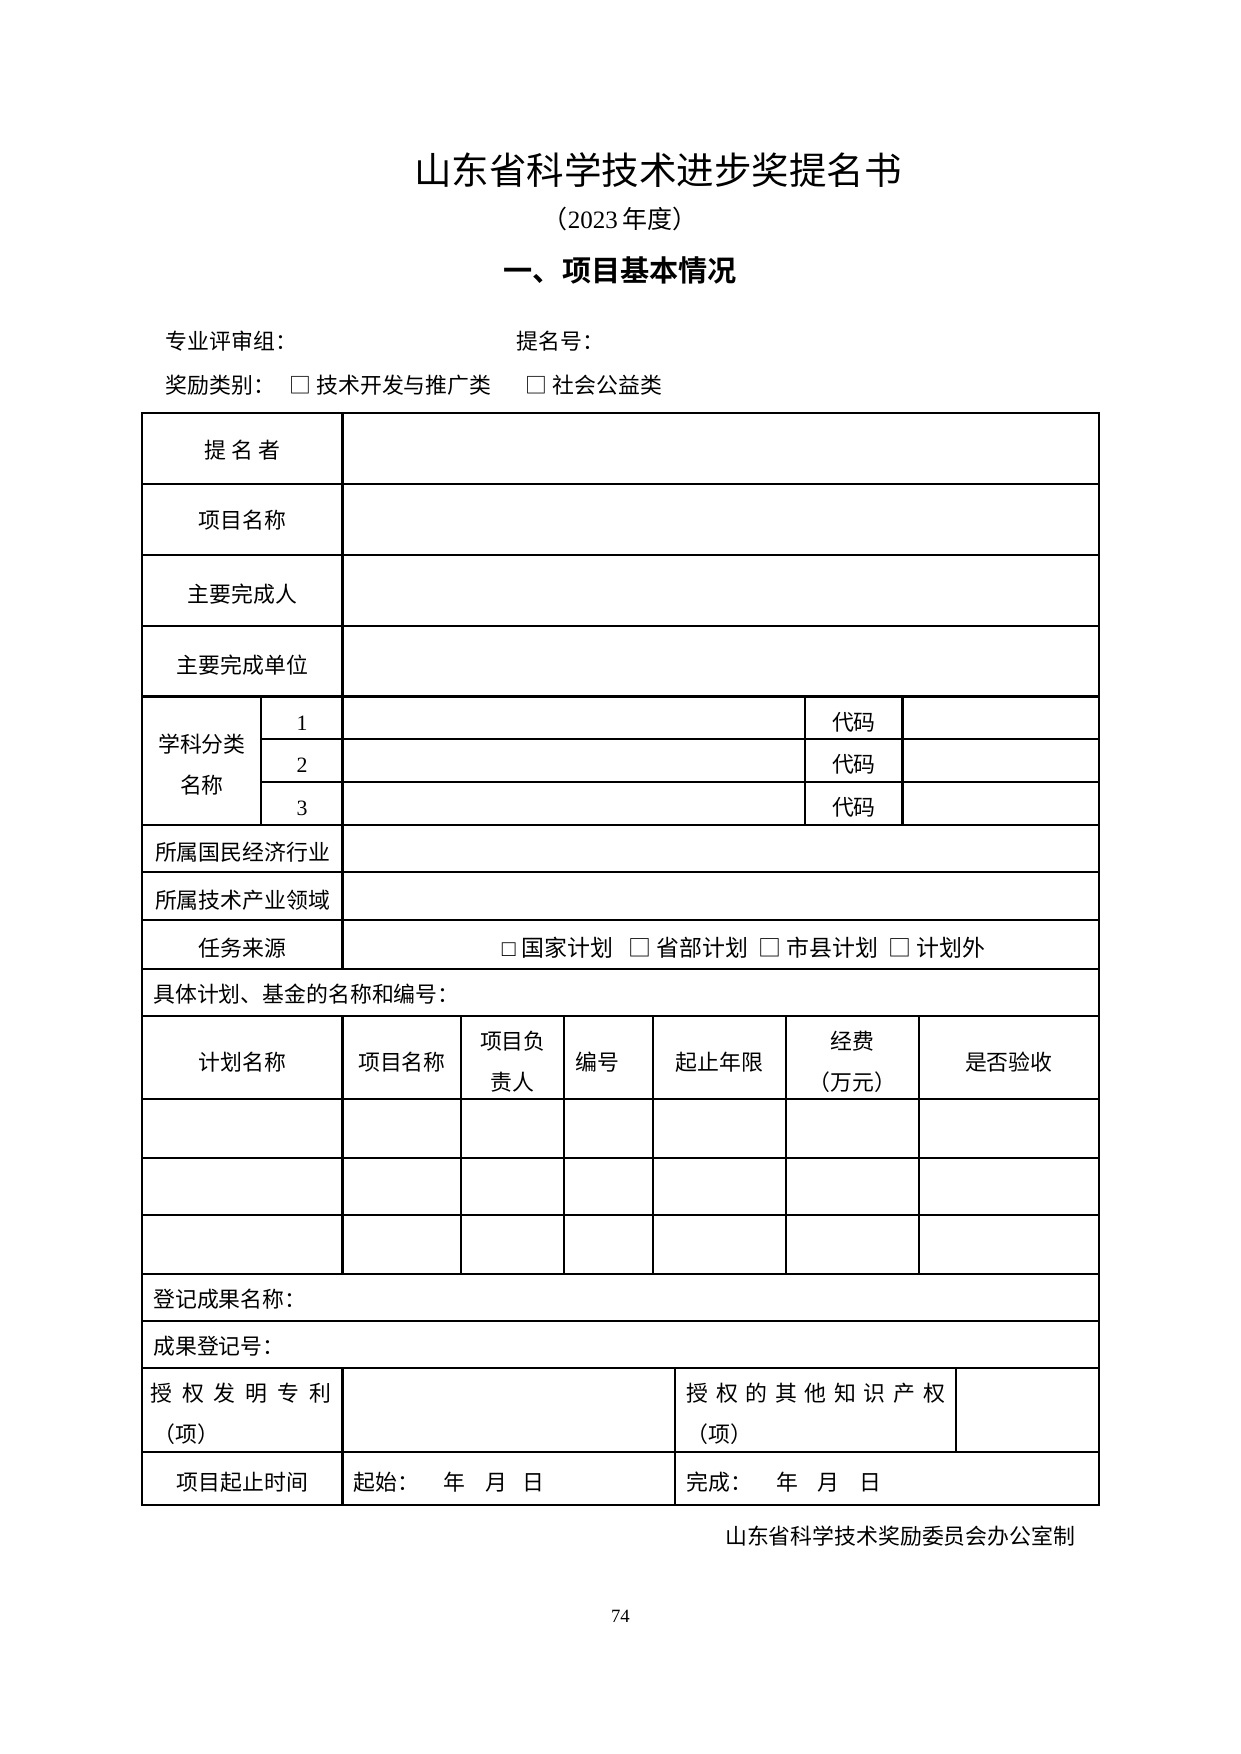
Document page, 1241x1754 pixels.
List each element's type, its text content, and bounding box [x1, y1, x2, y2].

table_cell [654, 1100, 785, 1157]
table_header 提 名 者 [143, 414, 341, 483]
table_cell [565, 1159, 652, 1214]
table_cell [904, 783, 1098, 824]
table_cell 经费 （万元） [787, 1017, 918, 1098]
text 一、项目基本情况 [165, 248, 1075, 290]
table_header [344, 414, 1098, 483]
table_cell [344, 485, 1098, 554]
table_cell [957, 1369, 1098, 1451]
table_cell [344, 873, 1098, 919]
table_cell [344, 740, 804, 781]
table_cell [654, 1216, 785, 1273]
table_cell 成果登记号： [143, 1322, 1098, 1367]
table_cell [344, 1369, 674, 1451]
table_cell [565, 1100, 652, 1157]
table_cell 授权发明专利（项） [143, 1369, 341, 1451]
table_cell 代码 [806, 698, 901, 738]
table_cell □ 国家计划 □ 省部计划 □ 市县计划 □ 计划外 [344, 921, 1098, 968]
table_cell 任务来源 [143, 921, 341, 968]
table_cell [904, 740, 1098, 781]
table_cell 1 [262, 698, 341, 738]
table_cell [344, 556, 1098, 624]
table_cell [920, 1159, 1098, 1214]
table_cell 项目起止时间 [143, 1453, 341, 1504]
table_cell [462, 1216, 563, 1273]
table_cell 起始： 年 月 日 [344, 1453, 674, 1504]
table_cell 具体计划、基金的名称和编号： [143, 970, 1098, 1015]
table_cell 编号 [565, 1017, 652, 1098]
table_cell [143, 1216, 341, 1273]
table_cell 项目负责人 [462, 1017, 563, 1098]
table_cell [920, 1216, 1098, 1273]
table_cell [344, 1100, 460, 1157]
table_cell [344, 783, 804, 824]
table_cell [344, 627, 1098, 695]
table_cell [344, 1159, 460, 1214]
table_cell [344, 1216, 460, 1273]
table_cell 主要完成单位 [143, 627, 341, 695]
table_cell [787, 1159, 918, 1214]
table_cell 主要完成人 [143, 556, 341, 624]
text 山东省科学技术进步奖提名书 [165, 148, 1075, 193]
table_cell [462, 1100, 563, 1157]
table_cell 登记成果名称： [143, 1275, 1098, 1320]
table_cell 2 [262, 740, 341, 781]
table_cell 所属国民经济行业 [143, 826, 341, 871]
table_cell 代码 [806, 783, 901, 824]
table_cell 项目名称 [344, 1017, 460, 1098]
text 专业评审组： 提名号： [165, 324, 1075, 355]
table_cell [565, 1216, 652, 1273]
table_cell [143, 1100, 341, 1157]
table_cell [654, 1159, 785, 1214]
table_cell [462, 1159, 563, 1214]
table_cell 起止年限 [654, 1017, 785, 1098]
table_cell 授权的其他知识产权（项） [676, 1369, 955, 1451]
table_cell 计划名称 [143, 1017, 341, 1098]
table_cell [143, 1159, 341, 1214]
text 奖励类别： □ 技术开发与推广类 □ 社会公益类 [165, 368, 1075, 399]
table_cell 完成： 年 月 日 [676, 1453, 1098, 1504]
table_cell [904, 698, 1098, 738]
table_cell 是否验收 [920, 1017, 1098, 1098]
table_cell [344, 826, 1098, 871]
table_cell 项目名称 [143, 485, 341, 554]
table_cell 代码 [806, 740, 901, 781]
table_cell 学科分类 名称 [143, 698, 260, 824]
text （2023年度） [165, 193, 1075, 237]
table_cell [787, 1216, 918, 1273]
table_cell 所属技术产业领域 [143, 873, 341, 919]
table_cell 3 [262, 783, 341, 824]
table_cell [344, 698, 804, 738]
text 山东省科学技术奖励委员会办公室制 [165, 1519, 1075, 1551]
table_cell [920, 1100, 1098, 1157]
table_cell [787, 1100, 918, 1157]
